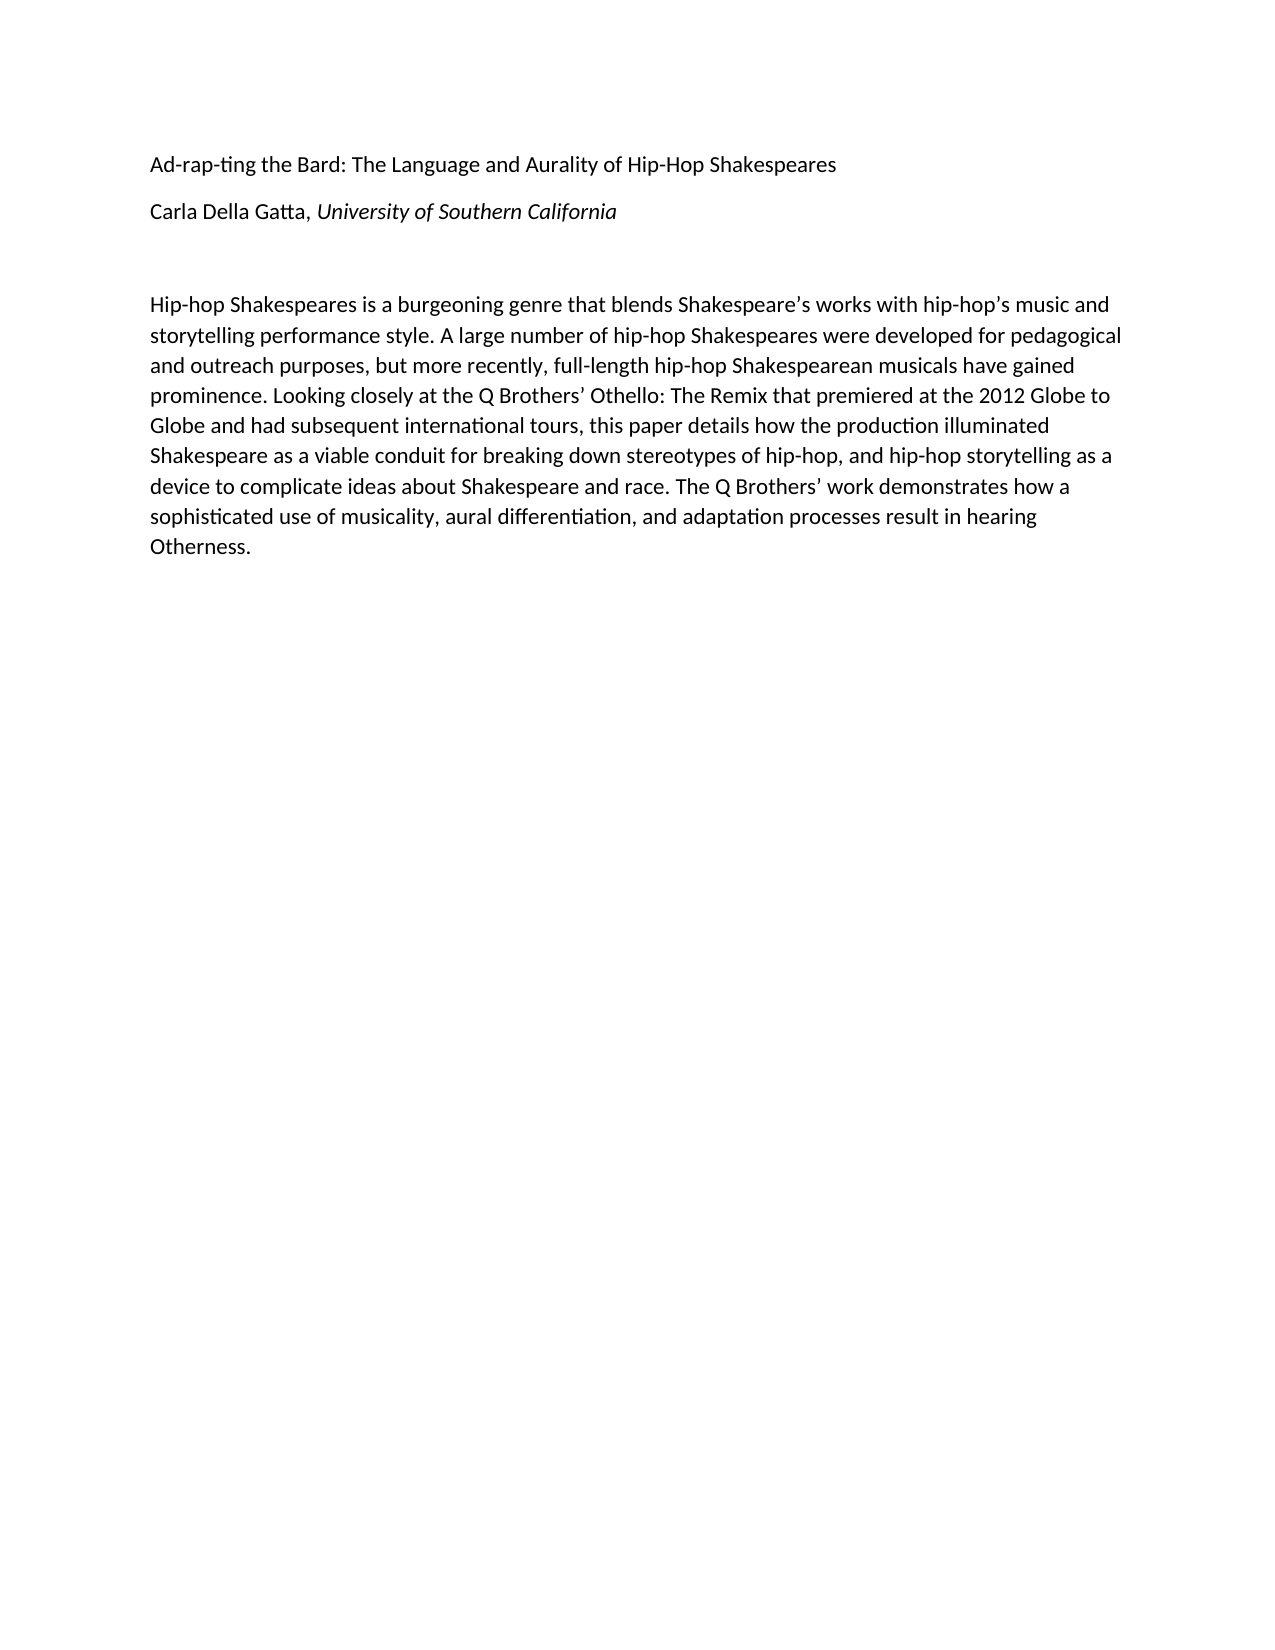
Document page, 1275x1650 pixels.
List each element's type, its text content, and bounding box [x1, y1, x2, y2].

text Carla Della Gatta, University of Southern California [150, 197, 1125, 225]
text Hip-hop Shakespeares is a burgeoning genre that blends Shakespeare’s works with hip-hop’s music and storytelling performance style. A large number of hip-hop Shakespeares were developed for pedagogical and outreach purposes, but more recently, full-length hip-hop Shakespearean musicals have gained prominence. Looking closely at the Q Brothers’ Othello: The Remix that premiered at the 2012 Globe to Globe and had subsequent international tours, this paper details how the production illuminated Shakespeare as a viable conduit for breaking down stereotypes of hip-hop, and hip-hop storytelling as a device to complicate ideas about Shakespeare and race. The Q Brothers’ work demonstrates how a sophisticated use of musicality, aural differentiation, and adaptation processes result in hearing Otherness. [150, 291, 1125, 560]
text Ad-rap-ting the Bard: The Language and Aurality of Hip-Hop Shakespeares [150, 150, 1125, 178]
